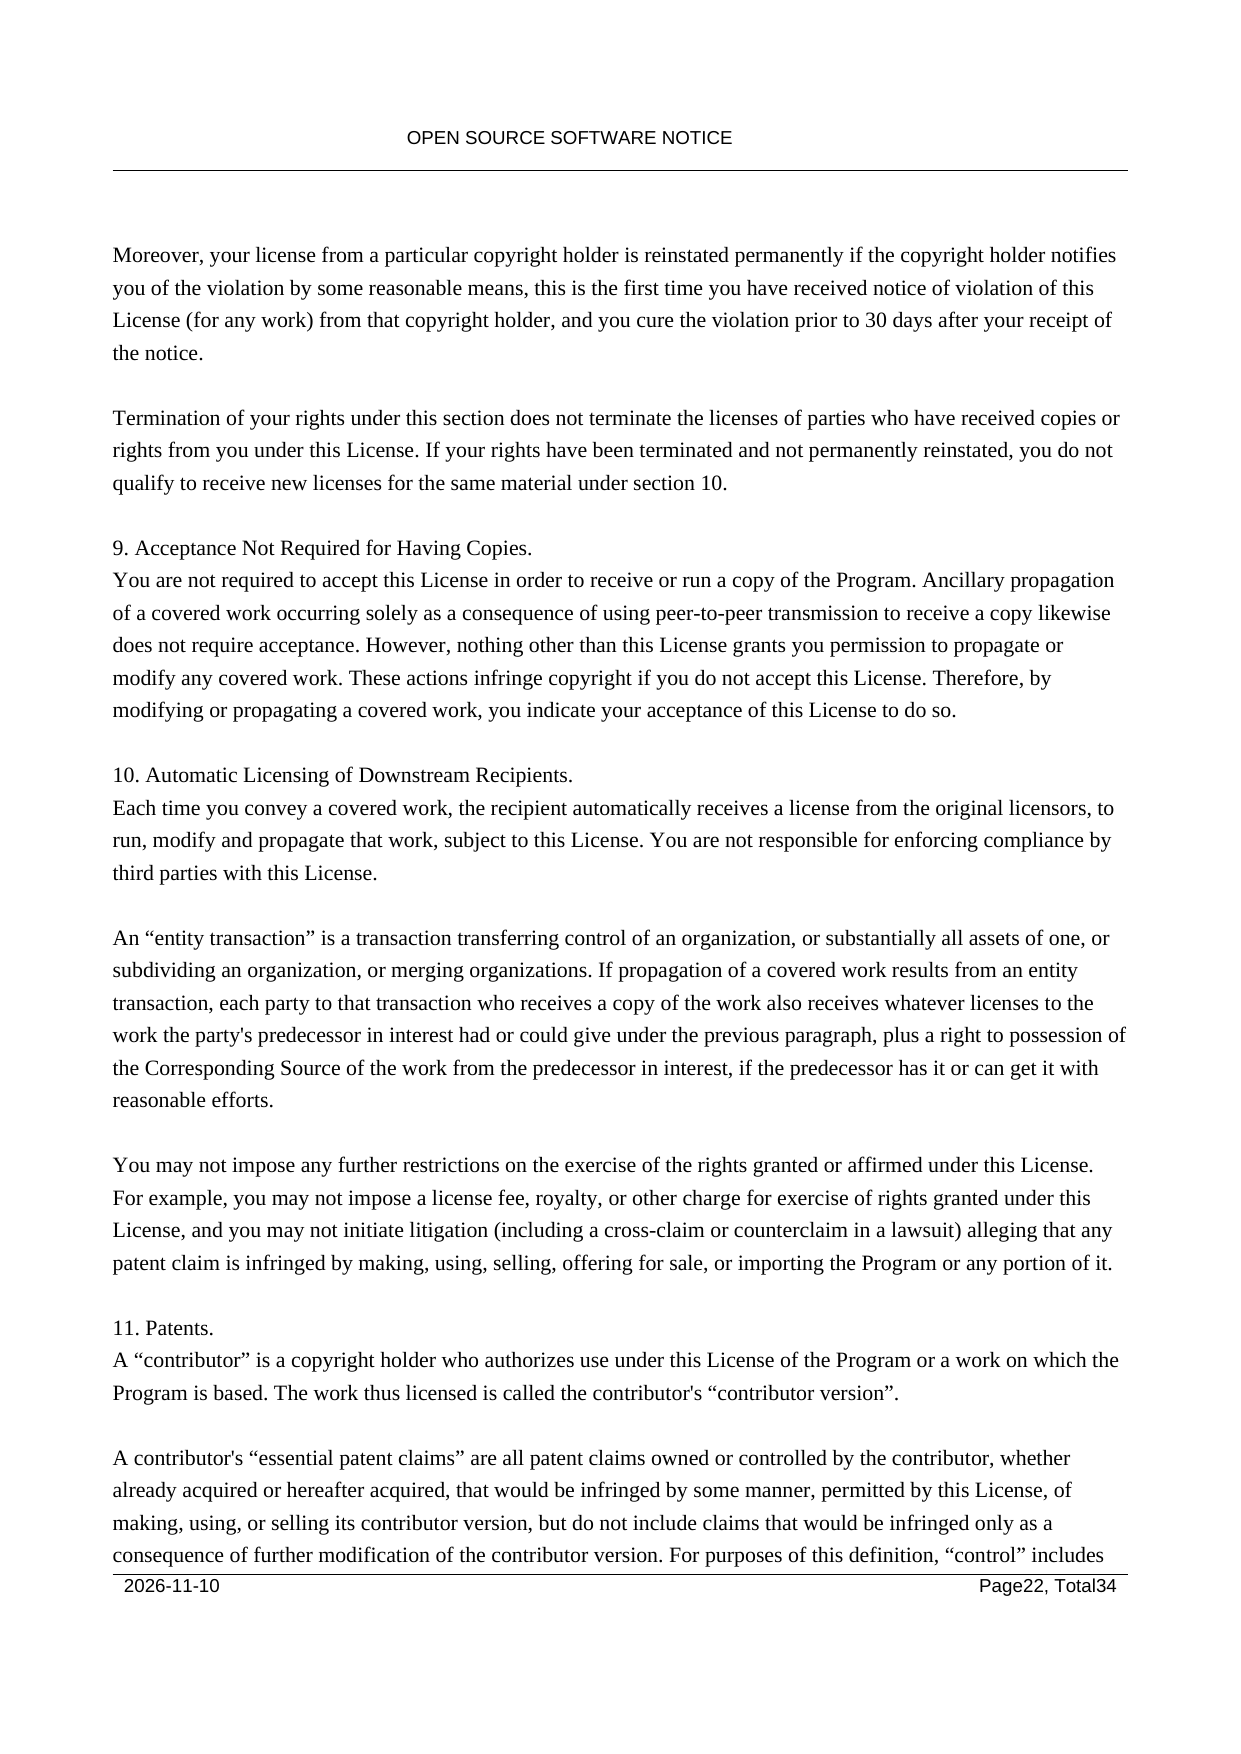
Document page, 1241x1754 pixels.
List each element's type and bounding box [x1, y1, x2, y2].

text [112, 206, 1128, 1571]
